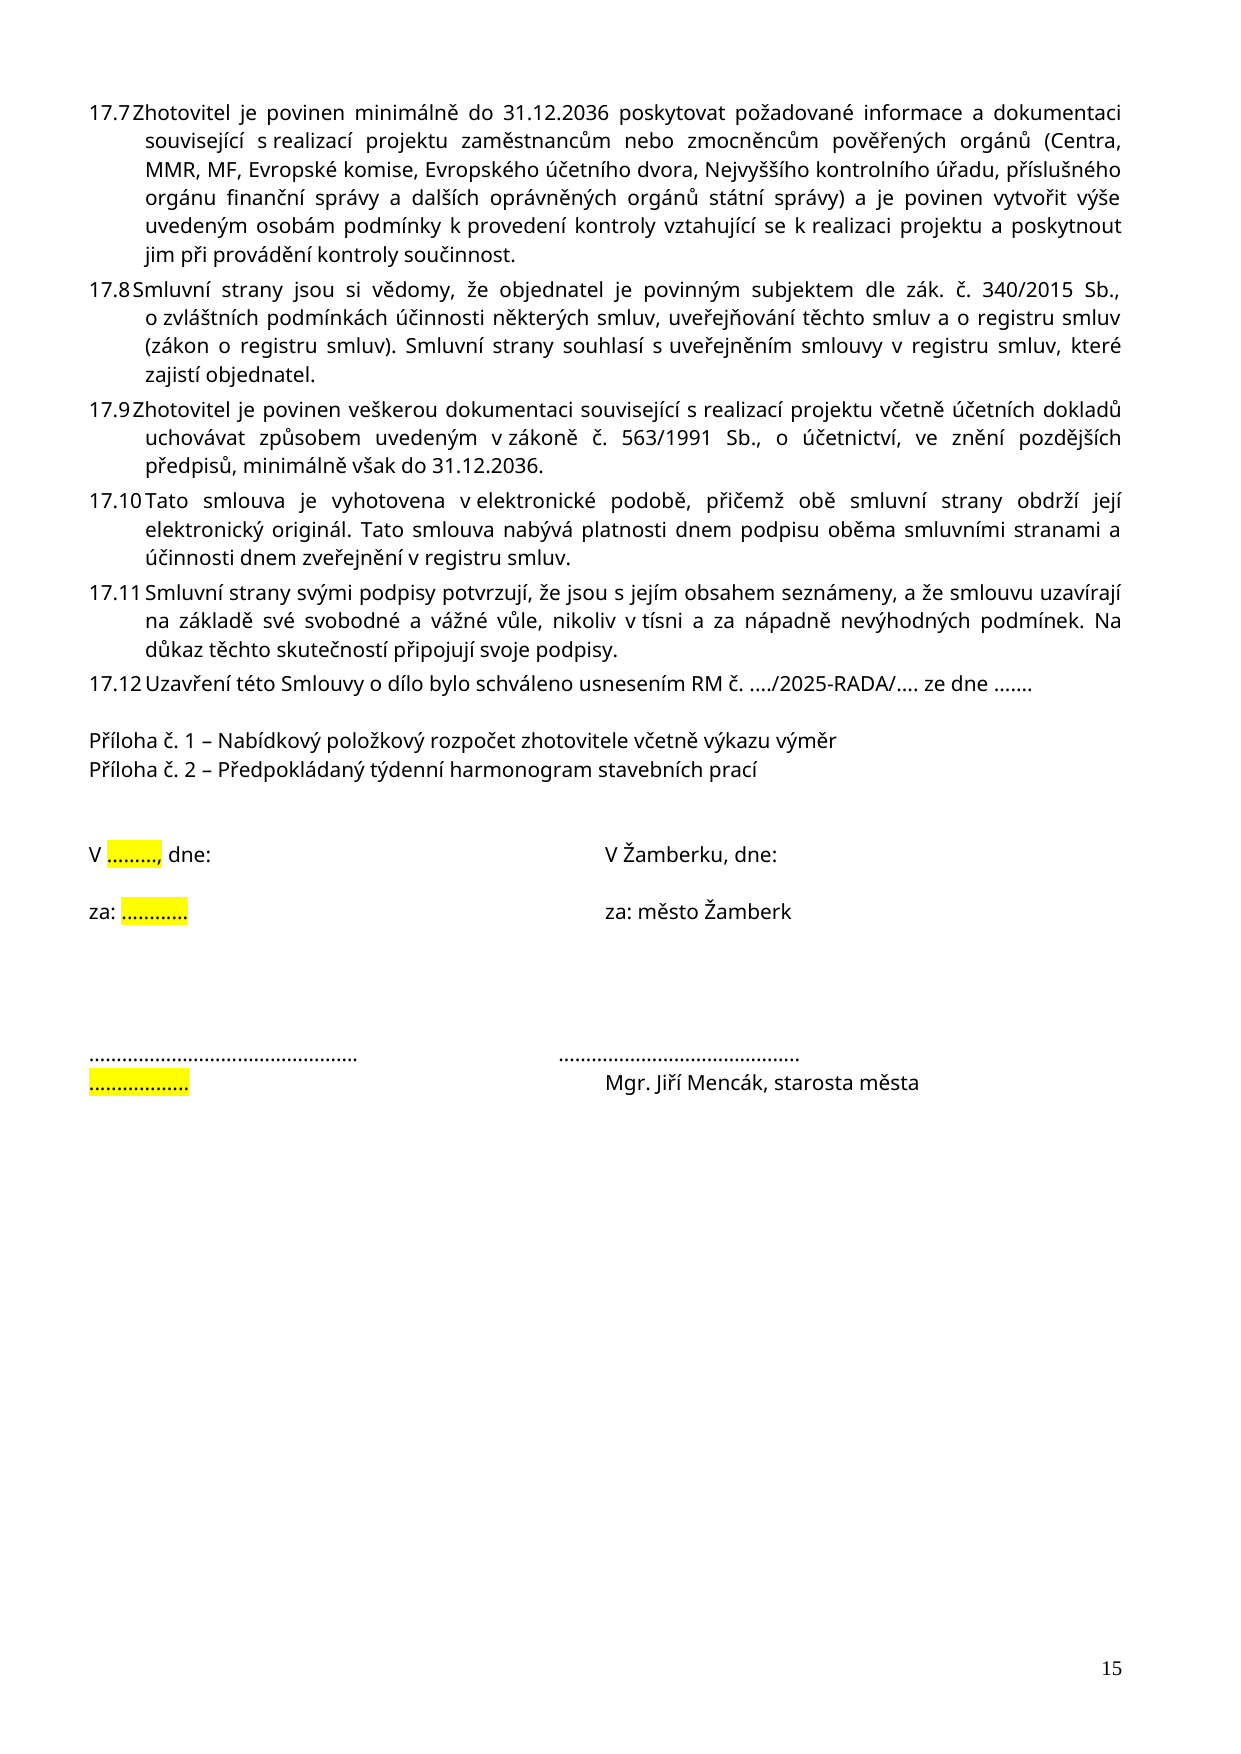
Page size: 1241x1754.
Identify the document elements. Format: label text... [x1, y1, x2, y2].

list Zhotovitel je povinen veškerou dokumentaci související s realizací projektu včetně účetních dokladů uchovávat způsobem uvedeným v zákoně č. 563/1991 Sb., o účetnictví, ve znění pozdějších předpisů, minimálně však do 31.12.2036. [89, 395, 1122, 480]
list Smluvní strany jsou si vědomy, že objednatel je povinným subjektem dle zák. č. 340/2015 Sb., o zvláštních podmínkách účinnosti některých smluv, uveřejňování těchto smluv a o registru smluv (zákon o registru smluv). Smluvní strany souhlasí s uveřejněním smlouvy v registru smluv, které zajistí objednatel. [89, 275, 1122, 388]
text V ........., dne: V Žamberku, dne: [162, 840, 1122, 868]
text za: ............ za: město Žamberk [188, 897, 1114, 925]
list Zhotovitel je povinen minimálně do 31.12.2036 poskytovat požadované informace a dokumentaci související s realizací projektu zaměstnancům nebo zmocněncům pověřených orgánů (Centra, MMR, MF, Evropské komise, Evropského účetního dvora, Nejvyššího kontrolního úřadu, příslušného orgánu finanční správy a dalších oprávněných orgánů státní správy) a je povinen vytvořit výše uvedeným osobám podmínky k provedení kontroly vztahující se k realizaci projektu a poskytnout jim při provádění kontroly součinnost. [89, 98, 1122, 268]
text .................. Mgr. Jiří Mencák, starosta města [189, 1068, 1114, 1096]
text Příloha č. 2 – Předpokládaný týdenní harmonogram stavebních prací [89, 755, 1122, 783]
text Příloha č. 1 – Nabídkový položkový rozpočet zhotovitele včetně výkazu výměr [89, 726, 1122, 755]
text …………………………………………. …………………………………….. [89, 1039, 1114, 1068]
list Uzavření této Smlouvy o dílo bylo schváleno usnesením RM č. ..../2025-RADA/.... ze dne ....... [89, 669, 1122, 698]
list Smluvní strany svými podpisy potvrzují, že jsou s jejím obsahem seznámeny, a že smlouvu uzavírají na základě své svobodné a vážné vůle, nikoliv v tísni a za nápadně nevýhodných podmínek. Na důkaz těchto skutečností připojují svoje podpisy. [89, 578, 1122, 663]
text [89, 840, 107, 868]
list Tato smlouva je vyhotovena v elektronické podobě, přičemž obě smluvní strany obdrží její elektronický originál. Tato smlouva nabývá platnosti dnem podpisu oběma smluvními stranami a účinnosti dnem zveřejnění v registru smluv. [89, 486, 1122, 572]
